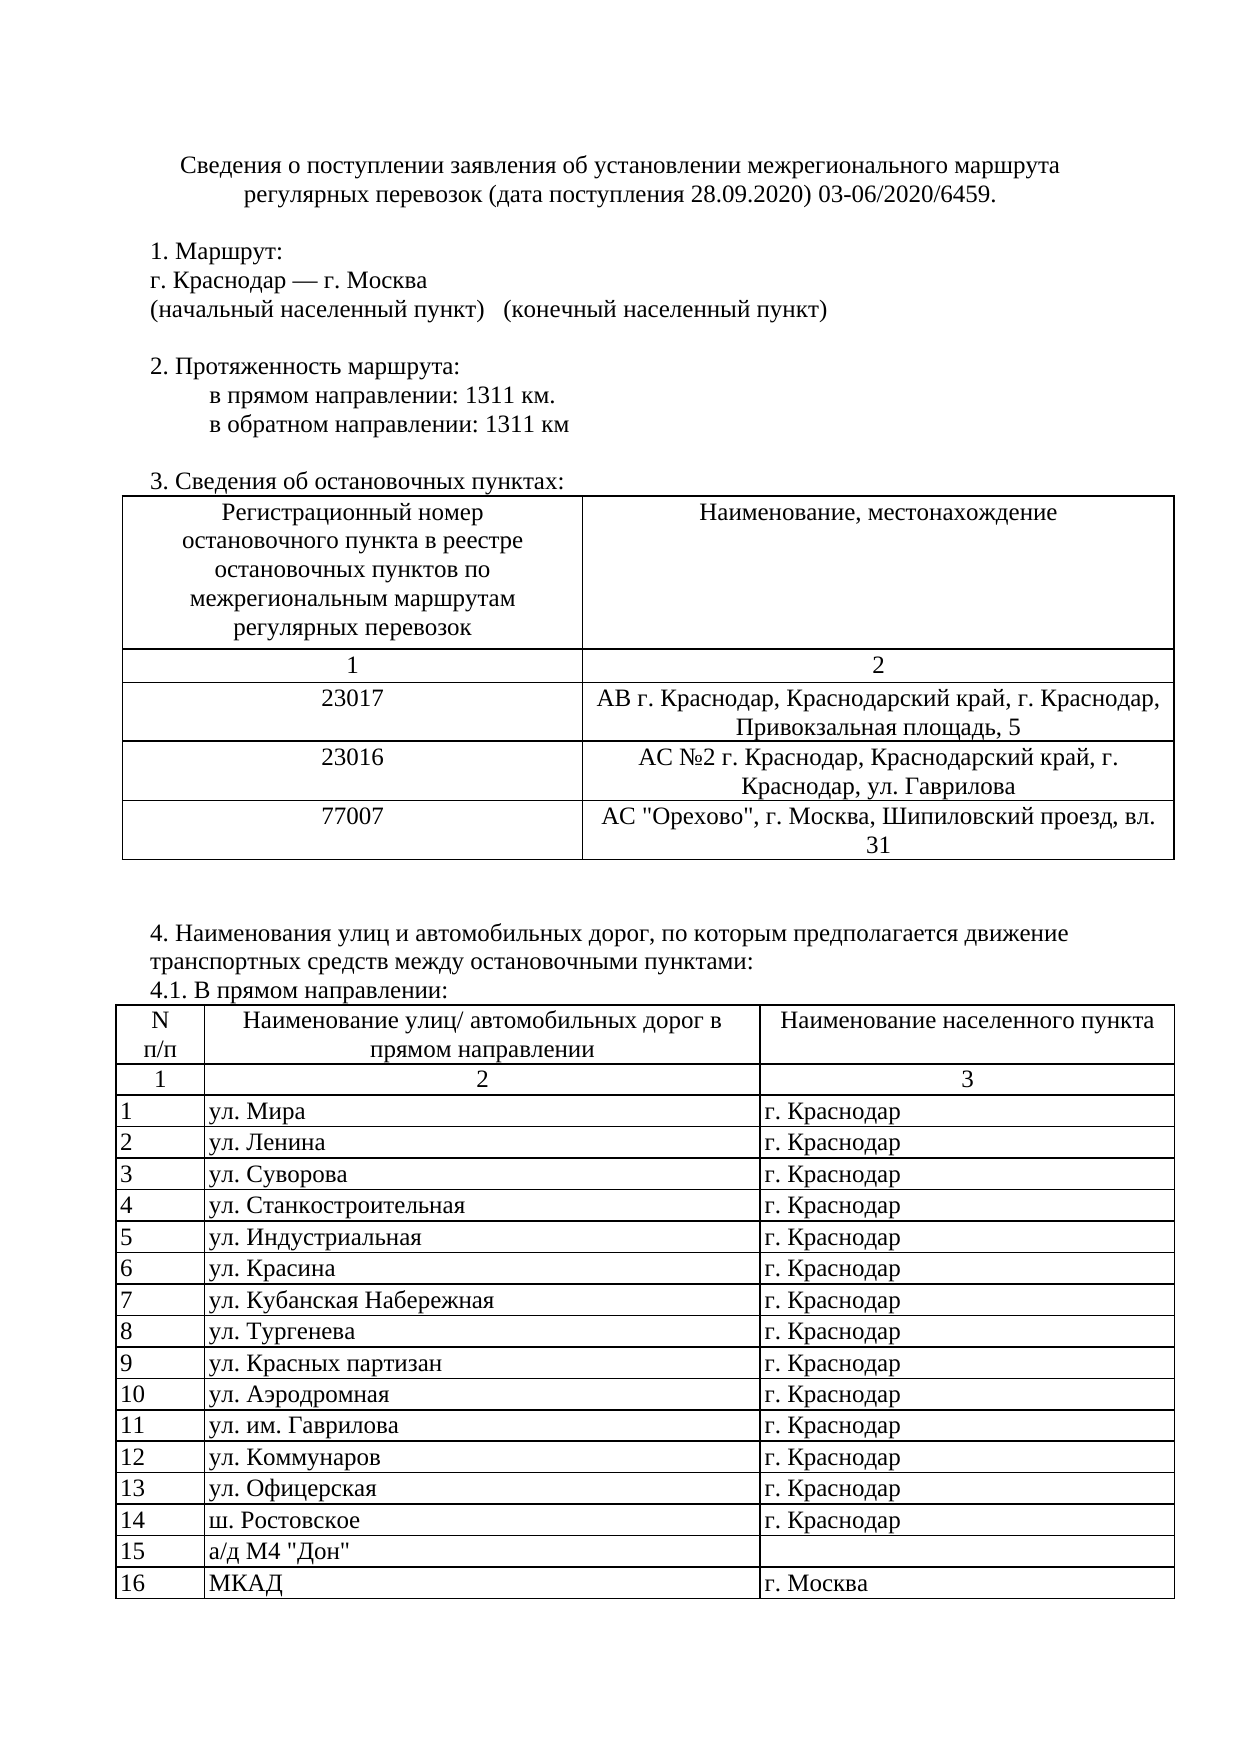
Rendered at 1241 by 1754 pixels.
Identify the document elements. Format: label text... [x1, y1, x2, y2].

table_cell 7 [117, 1285, 204, 1314]
text (начальный населенный пункт) (конечный населенный пункт) [150, 294, 1090, 322]
text 1. Маршрут: [150, 236, 1090, 265]
table_cell АС "Орехово", г. Москва, Шипиловский проезд, вл. 31 [583, 801, 1173, 858]
table_cell МКАД [205, 1568, 759, 1598]
table_cell а/д М4 "Дон" [205, 1536, 759, 1566]
table_cell 16 [117, 1568, 204, 1598]
table_header N п/п [117, 1006, 204, 1063]
table_cell г. Краснодар [761, 1379, 1174, 1409]
table_cell ул. им. Гаврилова [205, 1411, 759, 1440]
text в прямом направлении: 1311 км. [150, 380, 1090, 409]
table_cell 3 [117, 1159, 204, 1189]
table_cell 3 [761, 1065, 1174, 1094]
table_cell 10 [117, 1379, 204, 1409]
table_cell г. Краснодар [761, 1159, 1174, 1189]
table_cell 2 [583, 650, 1173, 681]
table_cell 9 [117, 1348, 204, 1377]
table_cell ул. Мира [205, 1096, 759, 1126]
table_cell ш. Ростовское [205, 1505, 759, 1535]
table_header Наименование, местонахождение [583, 497, 1173, 648]
table_cell 6 [117, 1253, 204, 1283]
table_cell ул. Красных партизан [205, 1348, 759, 1377]
table_cell г. Краснодар [761, 1190, 1174, 1220]
table_cell г. Краснодар [761, 1127, 1174, 1157]
table_cell г. Краснодар [761, 1411, 1174, 1440]
text в обратном направлении: 1311 км [150, 409, 1090, 437]
text г. Краснодар — г. Москва [150, 265, 1090, 294]
table_header Наименование улиц/ автомобильных дорог в прямом направлении [205, 1006, 759, 1063]
table_cell 15 [117, 1536, 204, 1566]
table_cell ул. Коммунаров [205, 1442, 759, 1472]
table_cell 2 [205, 1065, 759, 1094]
table_cell ул. Суворова [205, 1159, 759, 1189]
table_cell г. Краснодар [761, 1505, 1174, 1535]
table_cell АВ г. Краснодар, Краснодарский край, г. Краснодар, Привокзальная площадь, 5 [583, 683, 1173, 740]
text 3. Сведения об остановочных пунктах: [150, 466, 1090, 495]
table_cell 11 [117, 1411, 204, 1440]
table_cell ул. Офицерская [205, 1473, 759, 1503]
table_cell [761, 1536, 1174, 1566]
text Сведения о поступлении заявления об установлении межрегионального маршрута регулярных перевозок (дата поступления 28.09.2020) 03-06/2020/6459. [150, 150, 1090, 207]
table_cell г. Краснодар [761, 1348, 1174, 1377]
table_cell ул. Кубанская Набережная [205, 1285, 759, 1314]
text 2. Протяженность маршрута: [150, 351, 1090, 380]
table_cell 77007 [123, 801, 582, 858]
table_cell 1 [117, 1065, 204, 1094]
table_cell 8 [117, 1316, 204, 1346]
table_cell ул. Станкостроительная [205, 1190, 759, 1220]
table_cell 23017 [123, 683, 582, 740]
table_cell 2 [117, 1127, 204, 1157]
text 4.1. В прямом направлении: [150, 975, 1090, 1004]
table_cell г. Москва [761, 1568, 1174, 1598]
table_header Наименование населенного пункта [761, 1006, 1174, 1063]
table_cell 5 [117, 1222, 204, 1252]
table_cell г. Краснодар [761, 1096, 1174, 1126]
table_header Регистрационный номер остановочного пункта в реестре остановочных пунктов по межрегиональным маршрутам регулярных перевозок [123, 497, 582, 648]
table_cell 12 [117, 1442, 204, 1472]
table_cell 4 [117, 1190, 204, 1220]
table_cell 14 [117, 1505, 204, 1535]
table_cell 1 [123, 650, 582, 681]
table_cell ул. Ленина [205, 1127, 759, 1157]
table_cell ул. Тургенева [205, 1316, 759, 1346]
table_cell 13 [117, 1473, 204, 1503]
table_cell ул. Красина [205, 1253, 759, 1283]
table_cell г. Краснодар [761, 1285, 1174, 1314]
table_cell 1 [117, 1096, 204, 1126]
text 4. Наименования улиц и автомобильных дорог, по которым предполагается движение транспортных средств между остановочными пунктами: [150, 918, 1090, 975]
table_cell г. Краснодар [761, 1442, 1174, 1472]
table_cell г. Краснодар [761, 1316, 1174, 1346]
table_cell 23016 [123, 742, 582, 799]
table_cell АС №2 г. Краснодар, Краснодарский край, г. Краснодар, ул. Гаврилова [583, 742, 1173, 799]
table_cell г. Краснодар [761, 1473, 1174, 1503]
table_cell г. Краснодар [761, 1222, 1174, 1252]
table_cell ул. Индустриальная [205, 1222, 759, 1252]
table_cell г. Краснодар [761, 1253, 1174, 1283]
table_cell ул. Аэродромная [205, 1379, 759, 1409]
